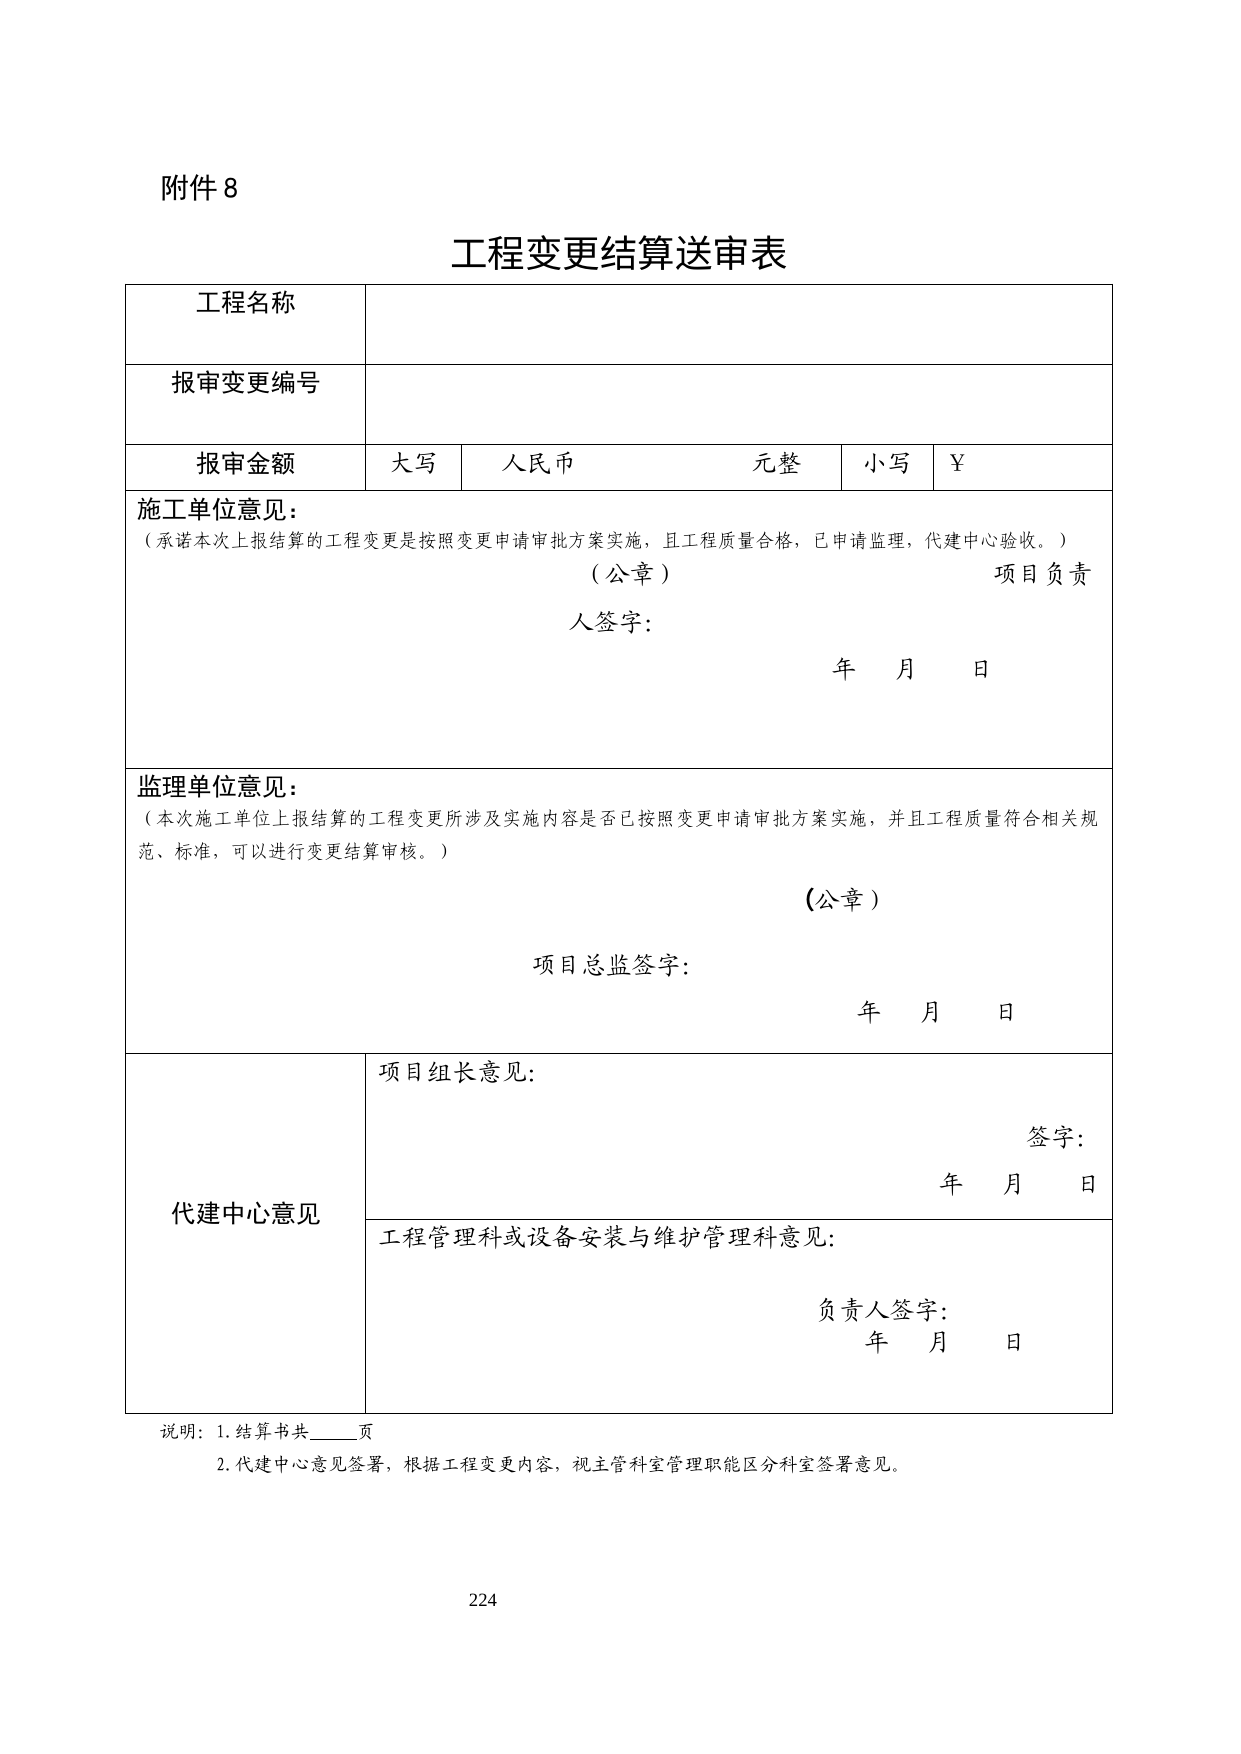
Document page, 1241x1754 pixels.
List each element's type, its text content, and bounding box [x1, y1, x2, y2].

list 说明：1.结算书共 页 [159, 1414, 1078, 1447]
text 工程变更结算送审表 [159, 218, 1078, 283]
table_cell 小写 [842, 445, 933, 490]
text 附件8 [159, 153, 1078, 218]
table_cell 代建中心意见 [126, 1054, 365, 1413]
table_cell 报审变更编号 [126, 365, 365, 444]
table_cell 工程管理科或设备安装与维护管理科意见： 负责人签字： 年 月 日 [366, 1220, 1112, 1413]
table_cell 人民币 元整 [462, 445, 841, 490]
table_cell 项目组长意见： 签字： 年 月 日 [366, 1054, 1112, 1218]
table_cell 大写 [366, 445, 461, 490]
table_cell ￥ [934, 445, 1112, 490]
table_cell 报审金额 [126, 445, 365, 490]
table_header 工程名称 [126, 285, 365, 364]
table_header [366, 285, 1112, 364]
table_cell 施工单位意见： （承诺本次上报结算的工程变更是按照变更申请审批方案实施，且工程质量合格，已申请监理，代建中心验收。） （公章） 项目负责人签字： 年 月 日 [126, 491, 1112, 768]
table_cell [366, 365, 1112, 444]
table_cell 监理单位意见： （本次施工单位上报结算的工程变更所涉及实施内容是否已按照变更申请审批方案实施，并且工程质量符合相关规范、标准，可以进行变更结算审核。） （公章） 项目总监签字： 年 月 日 [126, 769, 1112, 1053]
list 2.代建中心意见签署，根据工程变更内容，视主管科室管理职能区分科室签署意见。 [159, 1447, 1078, 1479]
